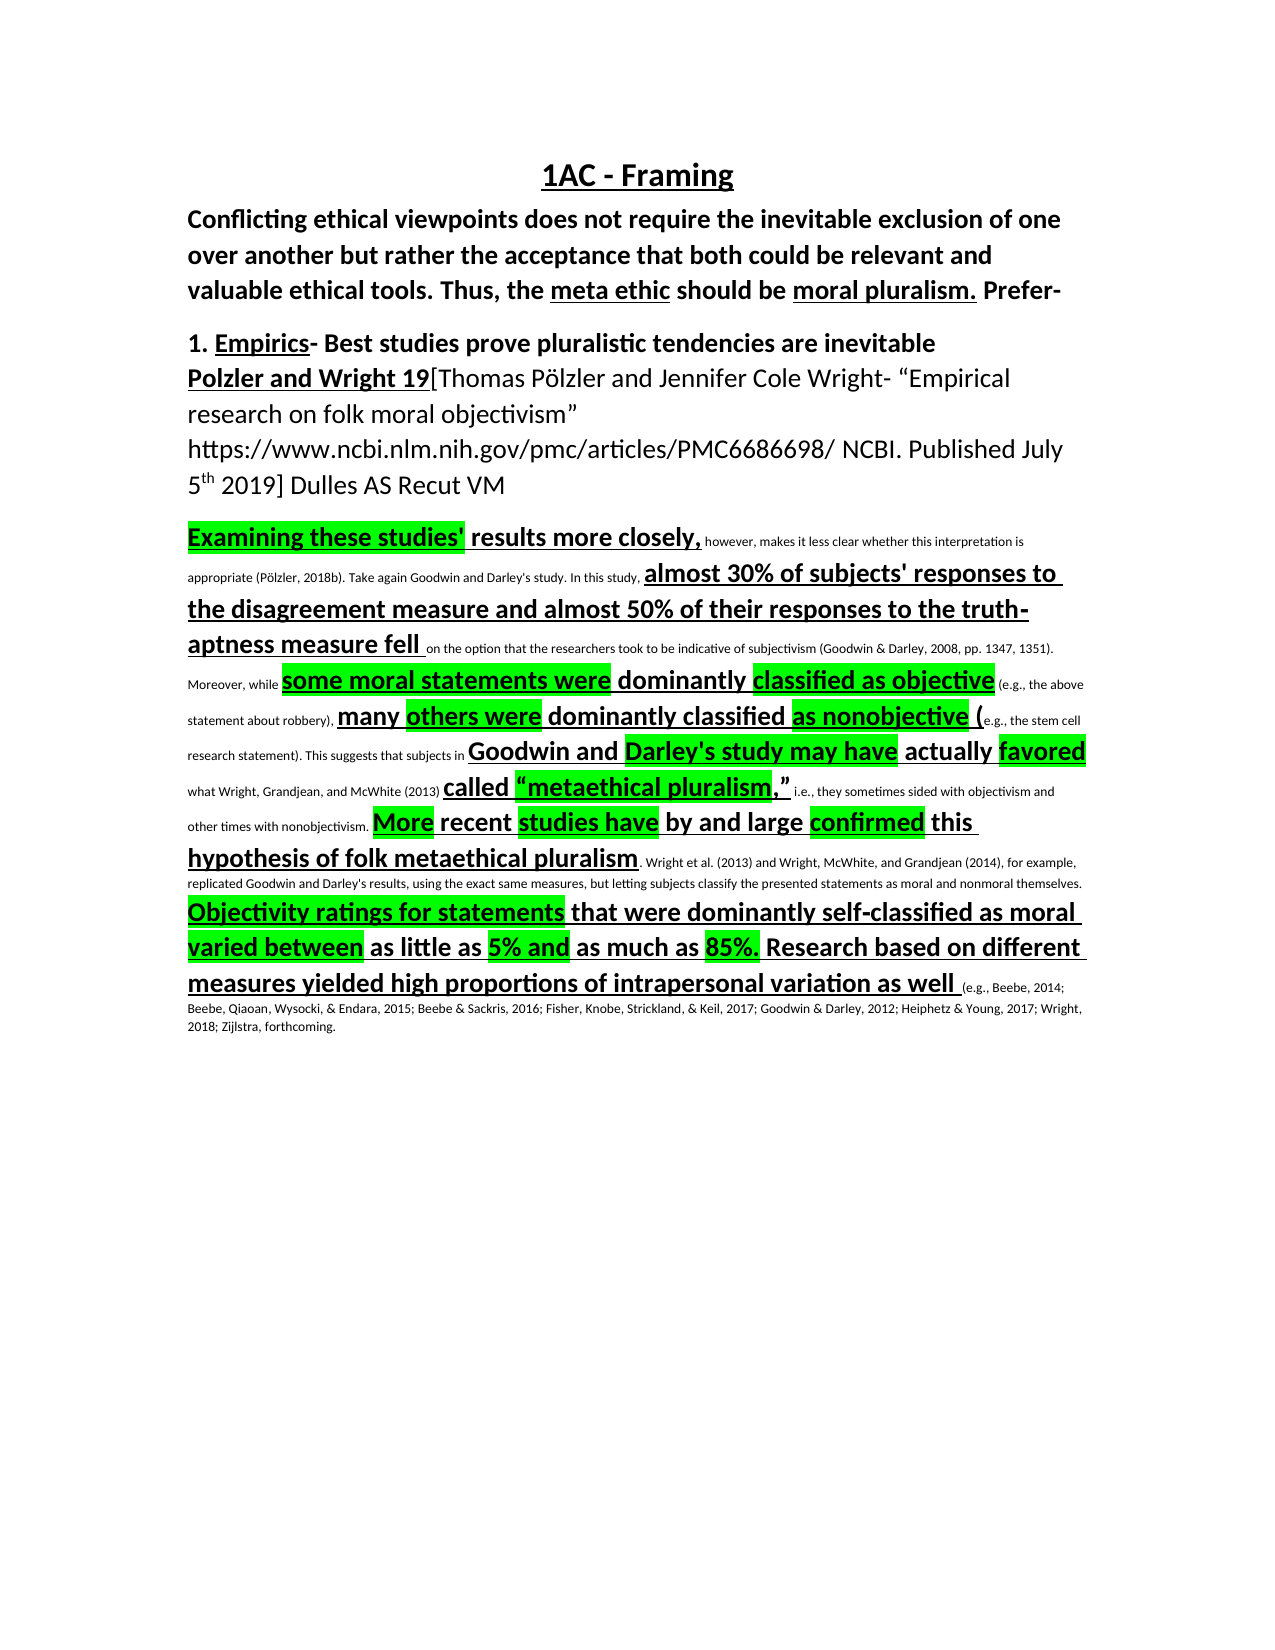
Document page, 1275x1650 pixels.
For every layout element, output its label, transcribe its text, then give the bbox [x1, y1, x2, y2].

text Examining these studies' results more closely, however, makes it less clear whether this interpretation is appropriate (Pölzler, 2018b). Take again Goodwin and Darley's study. In this study, almost 30% of subjects' responses to the disagreement measure and almost 50% of their responses to the truth‐aptness measure fell on the option that the researchers took to be indicative of subjectivism (Goodwin & Darley, 2008, pp. 1347, 1351). Moreover, while some moral statements were dominantly classified as objective (e.g., the above statement about robbery), many others were dominantly classified as nonobjective (e.g., the stem cell research statement). This suggests that subjects in Goodwin and Darley's study may have actually favored what Wright, Grandjean, and McWhite (2013) called “metaethical pluralism,” i.e., they sometimes sided with objectivism and other times with nonobjectivism. More recent studies have by and large confirmed this hypothesis of folk metaethical pluralism. Wright et al. (2013) and Wright, McWhite, and Grandjean (2014), for example, replicated Goodwin and Darley's results, using the exact same measures, but letting subjects classify the presented statements as moral and nonmoral themselves. Objectivity ratings for statements that were dominantly self‐classified as moral varied between as little as 5% and as much as 85%. Research based on different measures yielded high proportions of intrapersonal variation as well (e.g., Beebe, 2014; Beebe, Qiaoan, Wysocki, & Endara, 2015; Beebe & Sackris, 2016; Fisher, Knobe, Strickland, & Keil, 2017; Goodwin & Darley, 2012; Heiphetz & Young, 2017; Wright, 2018; Zijlstra, forthcoming. [187, 521, 1087, 959]
subtitle 1. Empirics- Best studies prove pluralistic tendencies are inevitable [187, 326, 1087, 359]
text Polzler and Wright 19[Thomas Pölzler and Jennifer Cole Wright- “Empirical research on folk moral objectivism” https://www.ncbi.nlm.nih.gov/pmc/articles/PMC6686698/ NCBI. Published July 5th 2019] Dulles AS Recut VM [187, 361, 1087, 501]
subtitle 1AC - Framing [187, 154, 1087, 195]
text Conflicting ethical viewpoints does not require the inevitable exclusion of one over another but rather the acceptance that both could be relevant and valuable ethical tools. Thus, the meta ethic should be moral pluralism. Prefer- [187, 202, 1087, 307]
